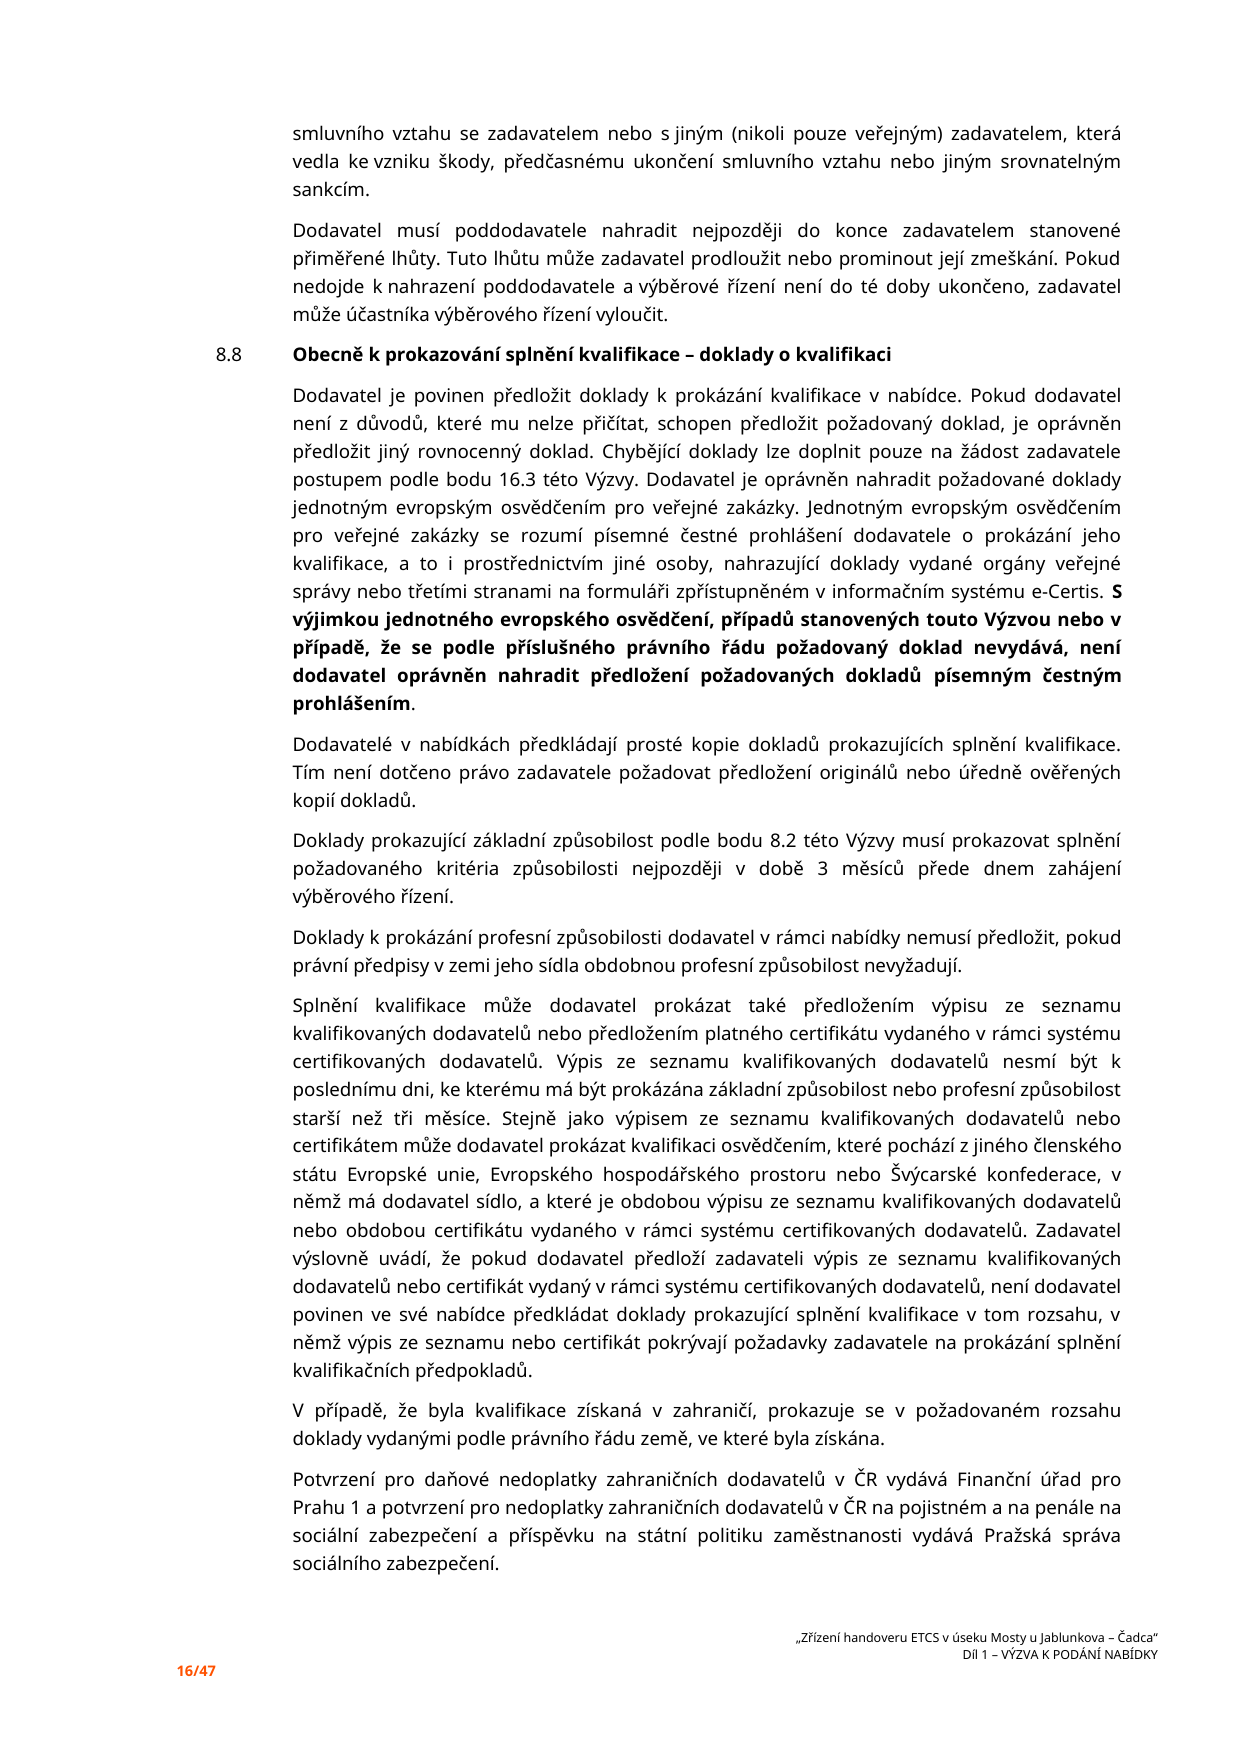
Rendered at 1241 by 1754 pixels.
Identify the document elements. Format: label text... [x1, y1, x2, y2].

text Splnění kvalifikace může dodavatel prokázat také předložením výpisu ze seznamu kvalifikovaných dodavatelů nebo předložením platného certifikátu vydaného v rámci systému certifikovaných dodavatelů. Výpis ze seznamu kvalifikovaných dodavatelů nesmí být k poslednímu dni, ke kterému má být prokázána základní způsobilost nebo profesní způsobilost starší než tři měsíce. Stejně jako výpisem ze seznamu kvalifikovaných dodavatelů nebo certifikátem může dodavatel prokázat kvalifikaci osvědčením, které pochází z jiného členského státu Evropské unie, Evropského hospodářského prostoru nebo Švýcarské konfederace, v němž má dodavatel sídlo, a které je obdobou výpisu ze seznamu kvalifikovaných dodavatelů nebo obdobou certifikátu vydaného v rámci systému certifikovaných dodavatelů. Zadavatel výslovně uvádí, že pokud dodavatel předloží zadavateli výpis ze seznamu kvalifikovaných dodavatelů nebo certifikát vydaný v rámci systému certifikovaných dodavatelů, není dodavatel povinen ve své nabídce předkládat doklady prokazující splnění kvalifikace v tom rozsahu, v němž výpis ze seznamu nebo certifikát pokrývají požadavky zadavatele na prokázání splnění kvalifikačních předpokladů. [292, 993, 1122, 1382]
text Doklady prokazující základní způsobilost podle bodu 8.2 této Výzvy musí prokazovat splnění požadovaného kritéria způsobilosti nejpozději v době 3 měsíců přede dnem zahájení výběrového řízení. [292, 828, 1122, 909]
text Doklady k prokázání profesní způsobilosti dodavatel v rámci nabídky nemusí předložit, pokud právní předpisy v zemi jeho sídla obdobnou profesní způsobilost nevyžadují. [292, 924, 1122, 978]
text Dodavatelé v nabídkách předkládají prosté kopie dokladů prokazujících splnění kvalifikace. Tím není dotčeno právo zadavatele požadovat předložení originálů nebo úředně ověřených kopií dokladů. [292, 731, 1122, 813]
text Dodavatel je povinen předložit doklady k prokázání kvalifikace v nabídce. Pokud dodavatel není z důvodů, které mu nelze přičítat, schopen předložit požadovaný doklad, je oprávněn předložit jiný rovnocenný doklad. Chybějící doklady lze doplnit pouze na žádost zadavatele postupem podle bodu 16.3 této Výzvy. Dodavatel je oprávněn nahradit požadované doklady jednotným evropským osvědčením pro veřejné zakázky. Jednotným evropským osvědčením pro veřejné zakázky se rozumí písemné čestné prohlášení dodavatele o prokázání jeho kvalifikace, a to i prostřednictvím jiné osoby, nahrazující doklady vydané orgány veřejné správy nebo třetími stranami na formuláři zpřístupněném v informačním systému e-Certis. S výjimkou jednotného evropského osvědčení, případů stanovených touto Výzvou nebo v případě, že se podle příslušného právního řádu požadovaný doklad nevydává, není dodavatel oprávněn nahradit předložení požadovaných dokladů písemným čestným prohlášením. [292, 382, 1122, 716]
list Dodavatel musí poddodavatele nahradit nejpozději do konce zadavatelem stanovené přiměřené lhůty. Tuto lhůtu může zadavatel prodloužit nebo prominout její zmeškání. Pokud nedojde k nahrazení poddodavatele a výběrové řízení není do té doby ukončeno, zadavatel může účastníka výběrového řízení vyloučit. [292, 217, 1122, 327]
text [292, 121, 1122, 202]
text Potvrzení pro daňové nedoplatky zahraničních dodavatelů v ČR vydává Finanční úřad pro Prahu 1 a potvrzení pro nedoplatky zahraničních dodavatelů v ČR na pojistném a na penále na sociální zabezpečení a příspěvku na státní politiku zaměstnanosti vydává Pražská správa sociálního zabezpečení. [292, 1466, 1122, 1576]
text V případě, že byla kvalifikace získaná v zahraničí, prokazuje se v požadovaném rozsahu doklady vydanými podle právního řádu země, ve které byla získána. [292, 1397, 1122, 1451]
text Obecně k prokazování splnění kvalifikace – doklady o kvalifikaci [216, 342, 1122, 367]
